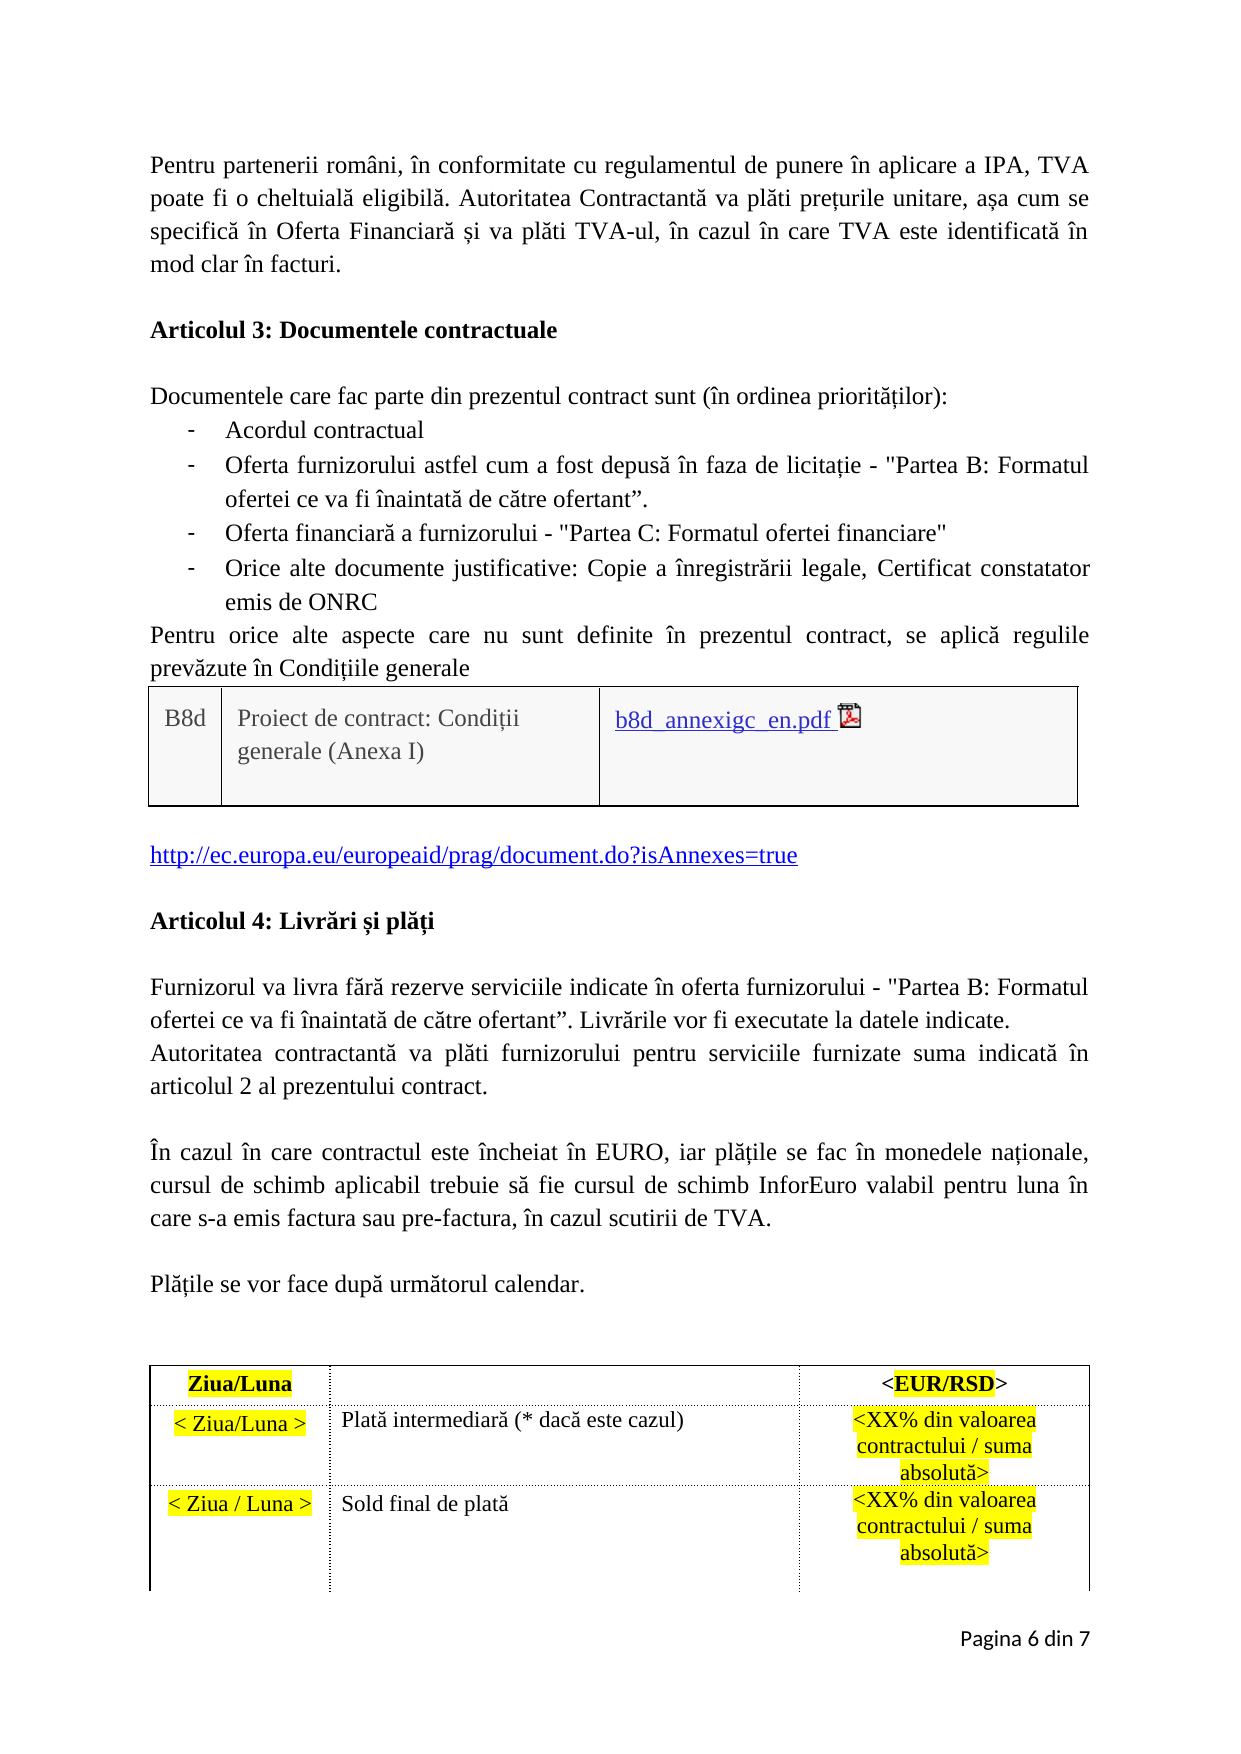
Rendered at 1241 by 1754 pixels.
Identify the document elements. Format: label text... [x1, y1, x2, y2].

text Autoritatea contractantă va plăti furnizorului pentru serviciile furnizate suma indicată în articolul 2 al prezentului contract. [150, 1038, 1090, 1099]
table_header B8d [149, 687, 221, 805]
text Furnizorul va livra fără rezerve serviciile indicate în oferta furnizorului - "Partea B: Formatul ofertei ce va fi înaintată de către ofertant”. Livrările vor fi executate la datele indicate. [150, 972, 1090, 1033]
table_cell <XX% din valoarea contractului / suma absolută> [800, 1485, 1089, 1591]
text Documentele care fac parte din prezentul contract sunt (în ordinea priorităților): [150, 381, 1090, 410]
text http://ec.europa.eu/europeaid/prag/document.do?isAnnexes=true [150, 840, 1090, 868]
table_header [330, 1366, 799, 1405]
text În cazul în care contractul este încheiat în EURO, iar plățile se fac în monedele naționale, cursul de schimb aplicabil trebuie să fie cursul de schimb InforEuro valabil pentru luna în care s-a emis factura sau pre-factura, în cazul scutirii de TVA. [150, 1137, 1090, 1232]
table_header Ziua/Luna [151, 1366, 330, 1405]
text Articolul 4: Livrări și plăți [150, 906, 1090, 934]
table_cell Sold final de plată [330, 1485, 799, 1591]
table_cell <XX% din valoarea contractului / suma absolută> [800, 1405, 1089, 1485]
table_header b8d_annexigc_en.pdf [600, 687, 1077, 805]
picture [837, 703, 863, 728]
list Orice alte documente justificative: Copie a înregistrării legale, Certificat constatator emis de ONRC [187, 552, 1090, 616]
text Articolul 3: Documentele contractuale [150, 315, 1090, 344]
table_cell < Ziua/Luna > [151, 1405, 330, 1485]
table_cell < Ziua / Luna > [151, 1485, 330, 1591]
table_header Proiect de contract: Condiții generale (Anexa I) [222, 687, 599, 805]
table_header <EUR/RSD> [800, 1366, 1089, 1405]
list Oferta financiară a furnizorului - "Partea C: Formatul ofertei financiare" [187, 517, 1090, 547]
text Plățile se vor face după următorul calendar. [150, 1269, 1090, 1298]
list Acordul contractual [187, 414, 1090, 445]
text Pentru partenerii români, în conformitate cu regulamentul de punere în aplicare a IPA, TVA poate fi o cheltuială eligibilă. Autoritatea Contractantă va plăti prețurile unitare, așa cum se specifică în Oferta Financiară și va plăti TVA-ul, în cazul în care TVA este identificată în mod clar în facturi. [150, 150, 1090, 278]
text Pentru orice alte aspecte care nu sunt definite în prezentul contract, se aplică regulile prevăzute în Condițiile generale [150, 620, 1090, 682]
table_cell Plată intermediară (* dacă este cazul) [330, 1405, 799, 1485]
list Oferta furnizorului astfel cum a fost depusă în faza de licitație - "Partea B: Formatul ofertei ce va fi înaintată de către ofertant”. [187, 449, 1090, 513]
